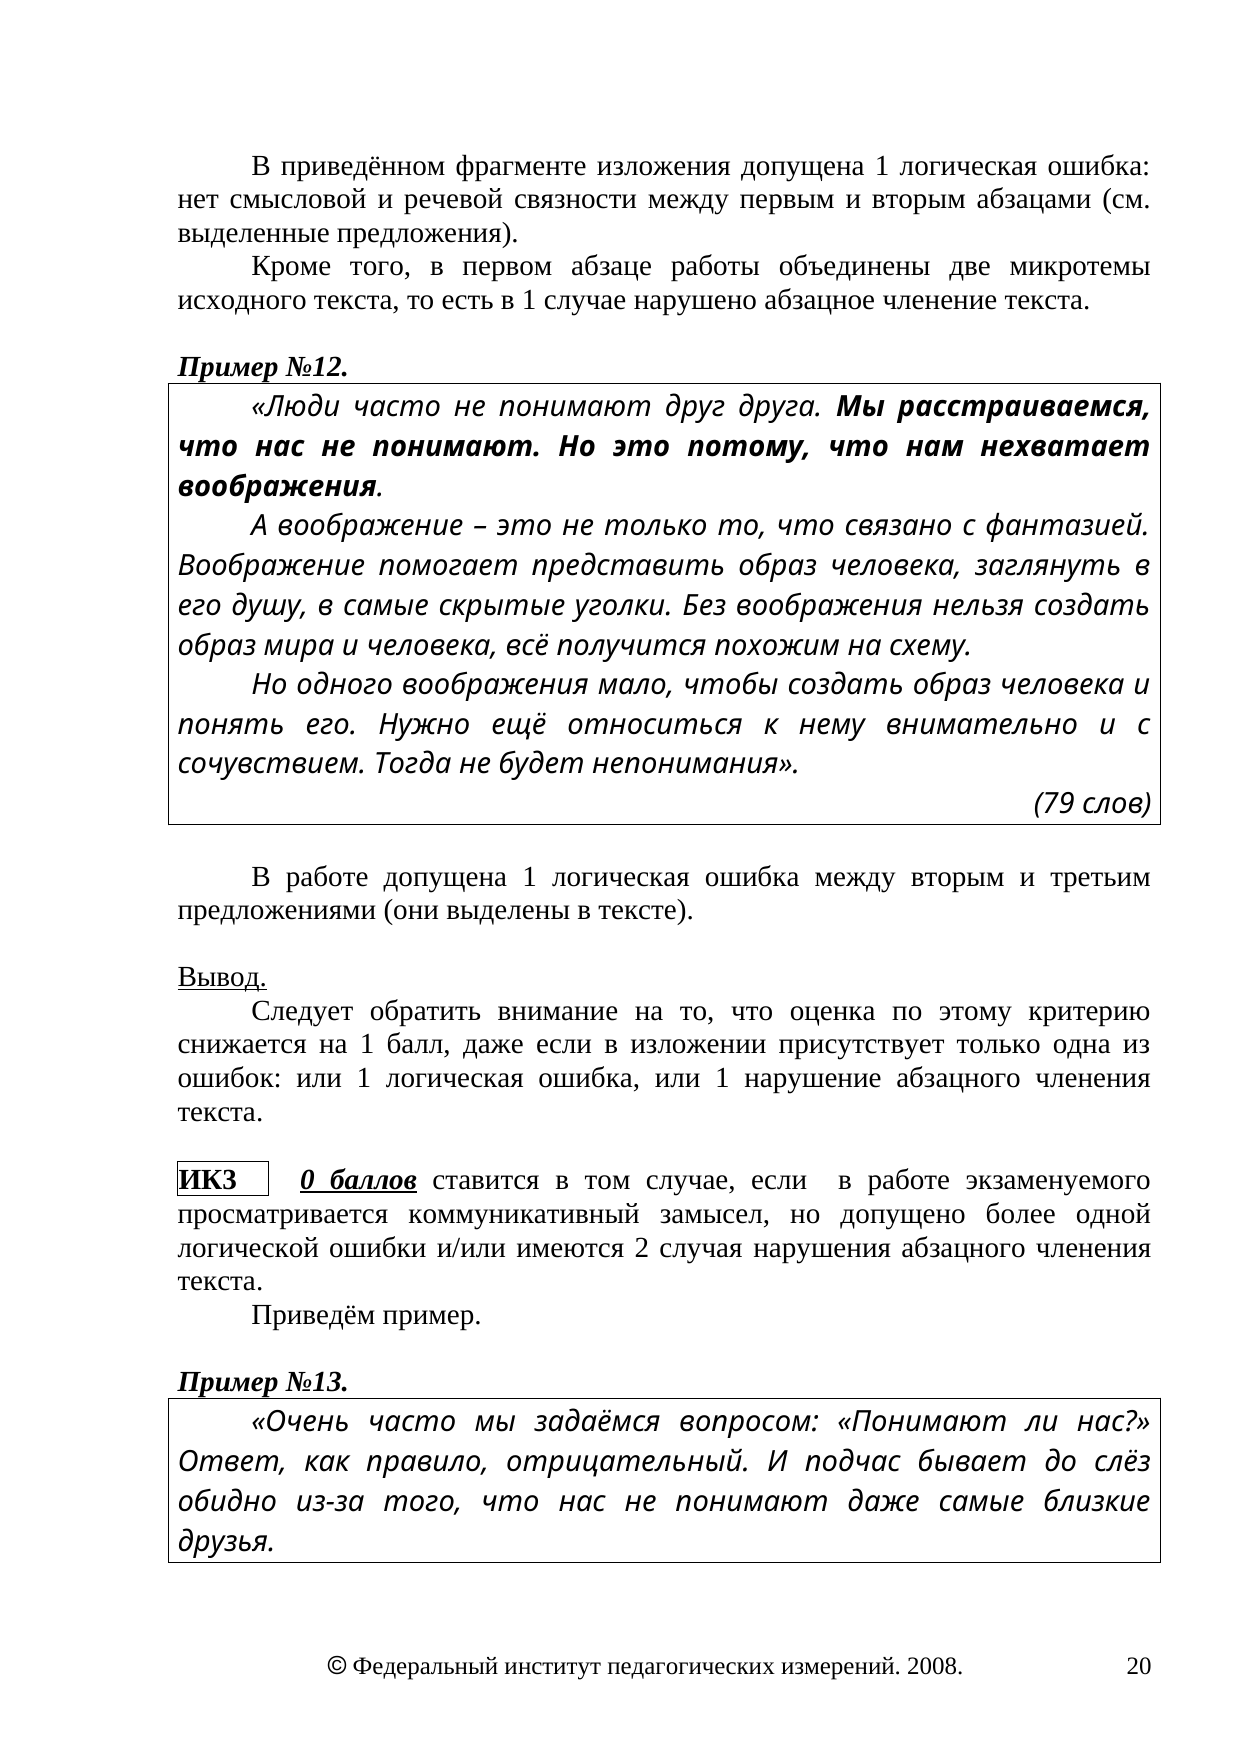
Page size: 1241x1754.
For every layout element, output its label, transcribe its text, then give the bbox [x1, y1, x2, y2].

text ИК3 0 баллов ставится в том случае, если в работе экзаменуемого просматривается коммуникативный замысел, но допущено более одной логической ошибки и/или имеются 2 случая нарушения абзацного членения текста. [177, 1161, 1152, 1297]
text Следует обратить внимание на то, что оценка по этому критерию снижается на 1 балл, даже если в изложении присутствует только одна из ошибок: или 1 логическая ошибка, или 1 нарушение абзацного членения текста. [177, 993, 1152, 1127]
text Пример №12. [177, 349, 1152, 382]
text (79 слов) [169, 779, 1160, 824]
text Пример №13. [177, 1364, 1152, 1398]
text «Люди часто не понимают друг друга. Мы расстраиваемся, что нас не понимают. Но это потому, что нам нехватает воображения. [169, 384, 1160, 505]
text В работе допущена 1 логическая ошибка между вторым и третьим предложениями (они выделены в тексте). [177, 859, 1152, 926]
text В приведённом фрагменте изложения допущена 1 логическая ошибка: нет смысловой и речевой связности между первым и вторым абзацами (см. выделенные предложения). [177, 148, 1152, 248]
text Вывод. [177, 959, 1152, 993]
text «Очень часто мы задаёмся вопросом: «Понимают ли нас?» Ответ, как правило, отрицательный. И подчас бывает до слёз обидно из-за того, что нас не понимают даже самые близкие друзья. [169, 1399, 1160, 1562]
text Но одного воображения мало, чтобы создать образ человека и понять его. Нужно ещё относиться к нему внимательно и с сочувствием. Тогда не будет непонимания». [177, 663, 1152, 779]
text Приведём пример. [177, 1297, 1152, 1331]
text Кроме того, в первом абзаце работы объединены две микротемы исходного текста, то есть в 1 случае нарушено абзацное членение текста. [177, 248, 1152, 315]
text А воображение – это не только то, что связано с фантазией. Воображение помогает представить образ человека, заглянуть в его душу, в самые скрытые уголки. Без воображения нельзя создать образ мира и человека, всё получится похожим на схему. [177, 505, 1152, 663]
